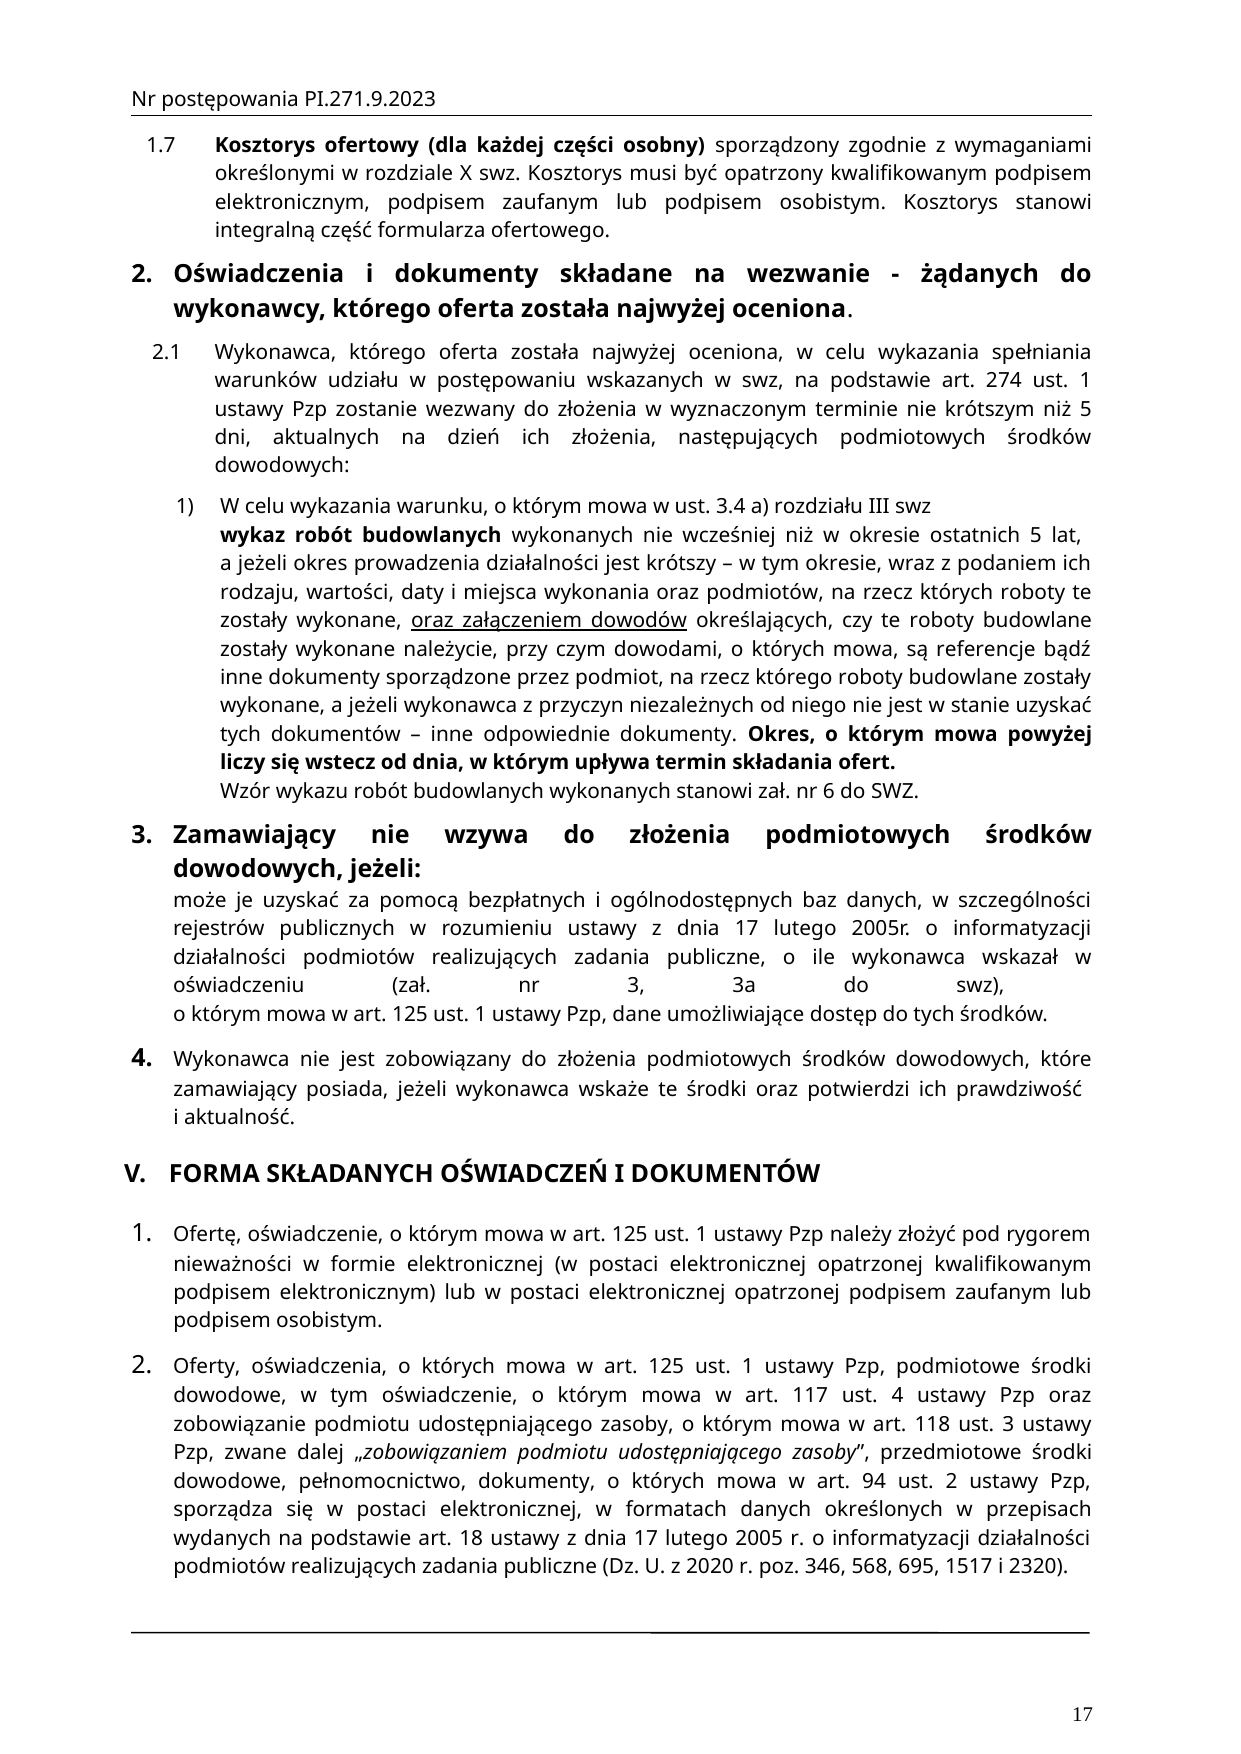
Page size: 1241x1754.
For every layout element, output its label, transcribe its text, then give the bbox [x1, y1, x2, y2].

list Wzór wykazu robót budowlanych wykonanych stanowi zał. nr 6 do SWZ. [220, 776, 1092, 804]
list Kosztorys ofertowy (dla każdej części osobny) sporządzony zgodnie z wymaganiami określonymi w rozdziale X swz. Kosztorys musi być opatrzony kwalifikowanym podpisem elektronicznym, podpisem zaufanym lub podpisem osobistym. Kosztorys stanowi integralną część formularza ofertowego. [146, 130, 1092, 244]
list Ofertę, oświadczenie, o którym mowa w art. 125 ust. 1 ustawy Pzp należy złożyć pod rygorem nieważności w formie elektronicznej (w postaci elektronicznej opatrzonej kwalifikowanym podpisem elektronicznym) lub w postaci elektronicznej opatrzonej podpisem zaufanym lub podpisem osobistym. [131, 1214, 1092, 1334]
subtitle FORMA SKŁADANYCH OŚWIADCZEŃ I DOKUMENTÓW [146, 1156, 1092, 1189]
subtitle Zamawiający nie wzywa do złożenia podmiotowych środków dowodowych, jeżeli: [131, 817, 1092, 885]
list Oferty, oświadczenia, o których mowa w art. 125 ust. 1 ustawy Pzp, podmiotowe środki dowodowe, w tym oświadczenie, o którym mowa w art. 117 ust. 4 ustawy Pzp oraz zobowiązanie podmiotu udostępniającego zasoby, o którym mowa w art. 118 ust. 3 ustawy Pzp, zwane dalej „zobowiązaniem podmiotu udostępniającego zasoby”, przedmiotowe środki dowodowe, pełnomocnictwo, dokumenty, o których mowa w art. 94 ust. 2 ustawy Pzp, sporządza się w postaci elektronicznej, w formatach danych określonych w przepisach wydanych na podstawie art. 18 ustawy z dnia 17 lutego 2005 r. o informatyzacji działalności podmiotów realizujących zadania publiczne (Dz. U. z 2020 r. poz. 346, 568, 695, 1517 i 2320). [131, 1346, 1092, 1579]
list W celu wykazania warunku, o którym mowa w ust. 3.4 a) rozdziału III swz [176, 491, 1092, 520]
list wykaz robót budowlanych wykonanych nie wcześniej niż w okresie ostatnich 5 lat, a jeżeli okres prowadzenia działalności jest krótszy – w tym okresie, wraz z podaniem ich rodzaju, wartości, daty i miejsca wykonania oraz podmiotów, na rzecz których roboty te zostały wykonane, oraz załączeniem dowodów określających, czy te roboty budowlane zostały wykonane należycie, przy czym dowodami, o których mowa, są referencje bądź inne dokumenty sporządzone przez podmiot, na rzecz którego roboty budowlane zostały wykonane, a jeżeli wykonawca z przyczyn niezależnych od niego nie jest w stanie uzyskać tych dokumentów – inne odpowiednie dokumenty. Okres, o którym mowa powyżej liczy się wstecz od dnia, w którym upływa termin składania ofert. [220, 520, 1092, 776]
subtitle Oświadczenia i dokumenty składane na wezwanie - żądanych do wykonawcy, którego oferta została najwyżej oceniona. [131, 256, 1092, 324]
subtitle może je uzyskać za pomocą bezpłatnych i ogólnodostępnych baz danych, w szczególności rejestrów publicznych w rozumieniu ustawy z dnia 17 lutego 2005r. o informatyzacji działalności podmiotów realizujących zadania publiczne, o ile wykonawca wskazał w oświadczeniu (zał. nr 3, 3a do swz), o którym mowa w art. 125 ust. 1 ustawy Pzp, dane umożliwiające dostęp do tych środków. [173, 885, 1092, 1027]
subtitle Wykonawca nie jest zobowiązany do złożenia podmiotowych środków dowodowych, które zamawiający posiada, jeżeli wykonawca wskaże te środki oraz potwierdzi ich prawdziwość i aktualność. [131, 1039, 1092, 1131]
list Wykonawca, którego oferta została najwyżej oceniona, w celu wykazania spełniania warunków udziału w postępowaniu wskazanych w swz, na podstawie art. 274 ust. 1 ustawy Pzp zostanie wezwany do złożenia w wyznaczonym terminie nie krótszym niż 5 dni, aktualnych na dzień ich złożenia, następujących podmiotowych środków dowodowych: [152, 337, 1092, 479]
